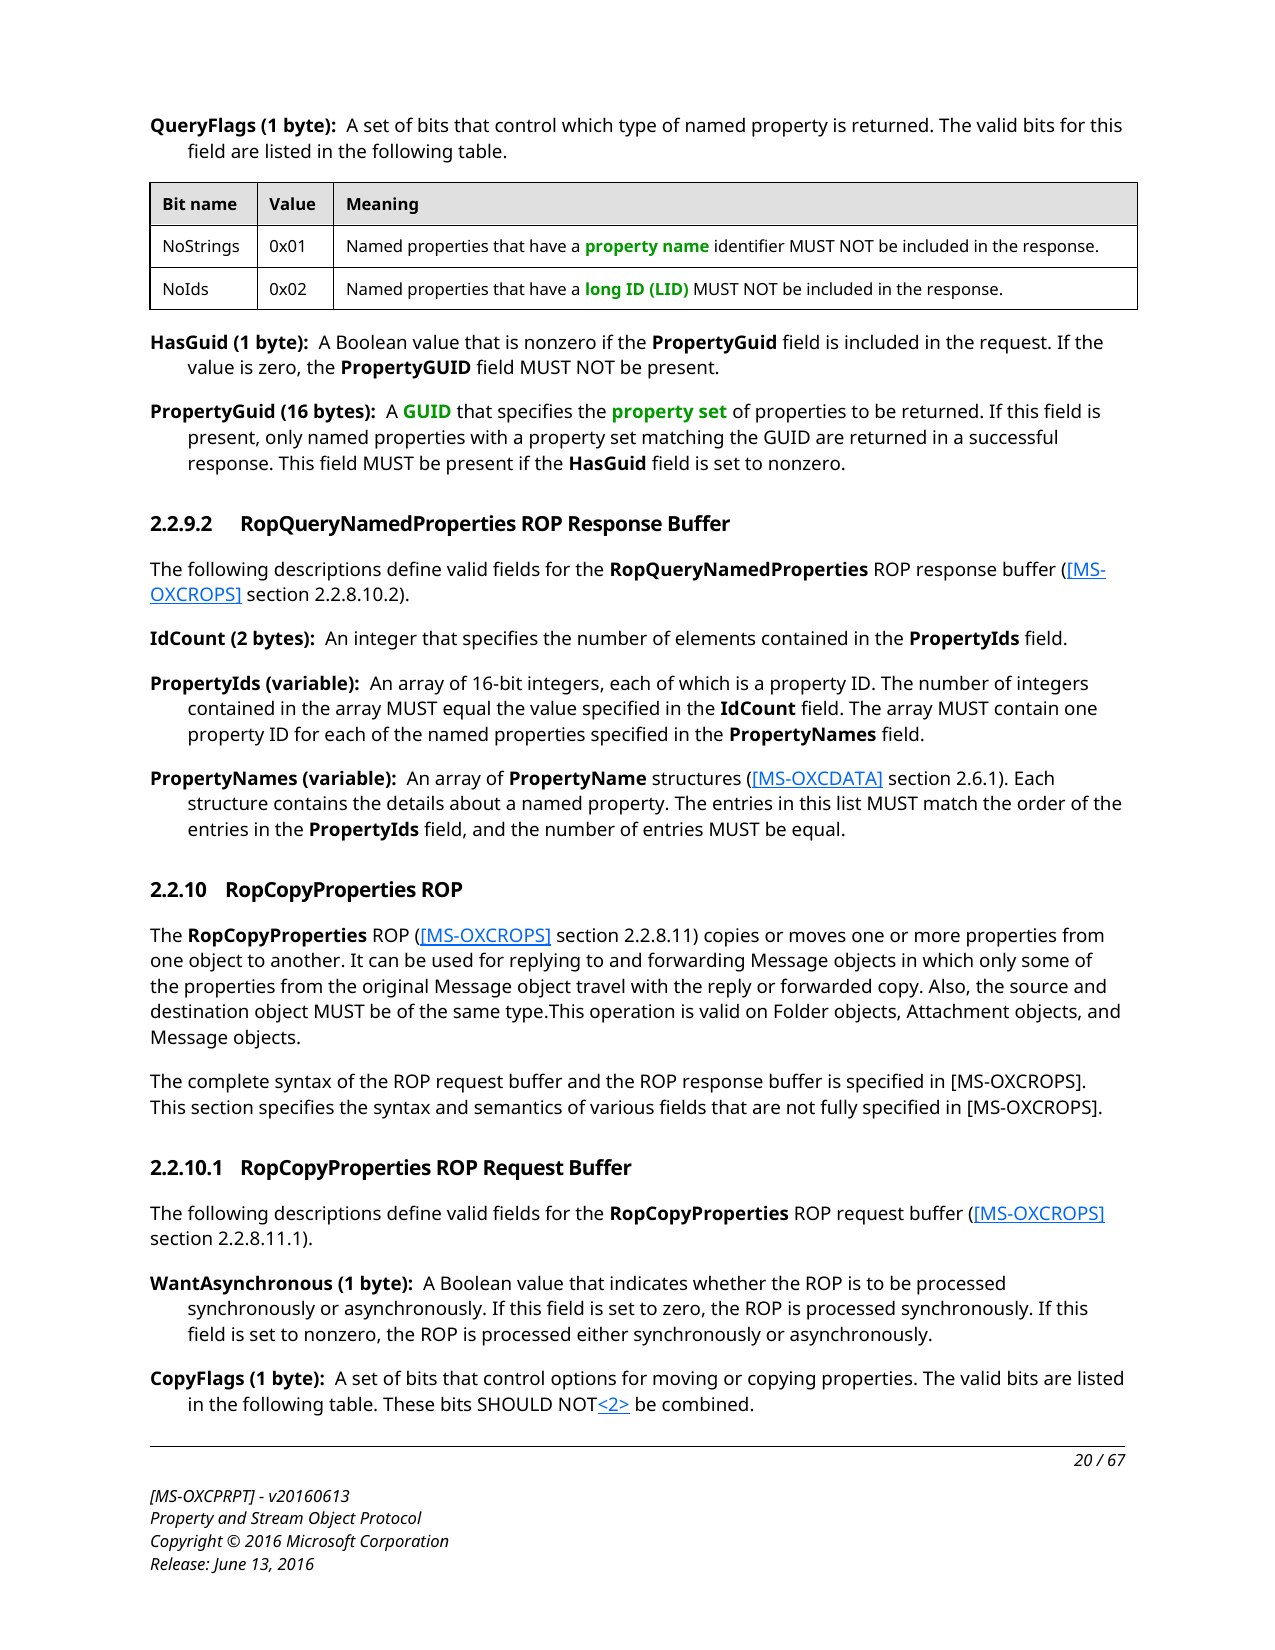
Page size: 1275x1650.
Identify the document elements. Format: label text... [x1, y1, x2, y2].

subtitle RopQueryNamedProperties ROP Response Buffer [150, 509, 1125, 537]
table_cell 0x02 [258, 268, 333, 309]
table_header Value [258, 183, 333, 224]
text WantAsynchronous (1 byte): A Boolean value that indicates whether the ROP is to be processed synchronously or asynchronously. If this field is set to zero, the ROP is processed synchronously. If this field is set to nonzero, the ROP is processed either synchronously or asynchronously. [150, 1270, 1125, 1347]
text The RopCopyProperties ROP ([MS-OXCROPS] section 2.2.8.11) copies or moves one or more properties from one object to another. It can be used for replying to and forwarding Message objects in which only some of the properties from the original Message object travel with the reply or forwarded copy. Also, the source and destination object MUST be of the same type.This operation is valid on Folder objects, Attachment objects, and Message objects. [150, 922, 1125, 1050]
table_cell NoStrings [151, 226, 257, 267]
table_cell Named properties that have a long ID (LID) MUST NOT be included in the response. [334, 268, 1137, 309]
table_header Meaning [334, 183, 1137, 224]
text CopyFlags (1 byte): A set of bits that control options for moving or copying properties. The valid bits are listed in the following table. These bits SHOULD NOT<2> be combined. [150, 1365, 1125, 1416]
text QueryFlags (1 byte): A set of bits that control which type of named property is returned. The valid bits for this field are listed in the following table. [150, 112, 1125, 163]
subtitle RopCopyProperties ROP Request Buffer [150, 1153, 1125, 1181]
text PropertyNames (variable): An array of PropertyName structures ([MS-OXCDATA] section 2.6.1). Each structure contains the details about a named property. The entries in this list MUST match the order of the entries in the PropertyIds field, and the number of entries MUST be equal. [150, 765, 1125, 842]
subtitle RopCopyProperties ROP [150, 875, 1125, 903]
text The following descriptions define valid fields for the RopQueryNamedProperties ROP response buffer ([MS-OXCROPS] section 2.2.8.10.2). [150, 556, 1125, 607]
text PropertyGuid (16 bytes): A GUID that specifies the property set of properties to be returned. If this field is present, only named properties with a property set matching the GUID are returned in a successful response. This field MUST be present if the HasGuid field is set to nonzero. [150, 399, 1125, 475]
table_cell NoIds [151, 268, 257, 309]
text PropertyIds (variable): An array of 16-bit integers, each of which is a property ID. The number of integers contained in the array MUST equal the value specified in the IdCount field. The array MUST contain one property ID for each of the named properties specified in the PropertyNames field. [150, 670, 1125, 746]
table_cell 0x01 [258, 226, 333, 267]
text IdCount (2 bytes): An integer that specifies the number of elements contained in the PropertyIds field. [150, 626, 1125, 651]
text The following descriptions define valid fields for the RopCopyProperties ROP request buffer ([MS-OXCROPS] section 2.2.8.11.1). [150, 1200, 1125, 1251]
text The complete syntax of the ROP request buffer and the ROP response buffer is specified in [MS-OXCROPS]. This section specifies the syntax and semantics of various fields that are not fully specified in [MS-OXCROPS]. [150, 1069, 1125, 1120]
text HasGuid (1 byte): A Boolean value that is nonzero if the PropertyGuid field is included in the request. If the value is zero, the PropertyGUID field MUST NOT be present. [150, 329, 1125, 380]
table_header Bit name [151, 183, 257, 224]
table_cell Named properties that have a property name identifier MUST NOT be included in the response. [334, 226, 1137, 267]
